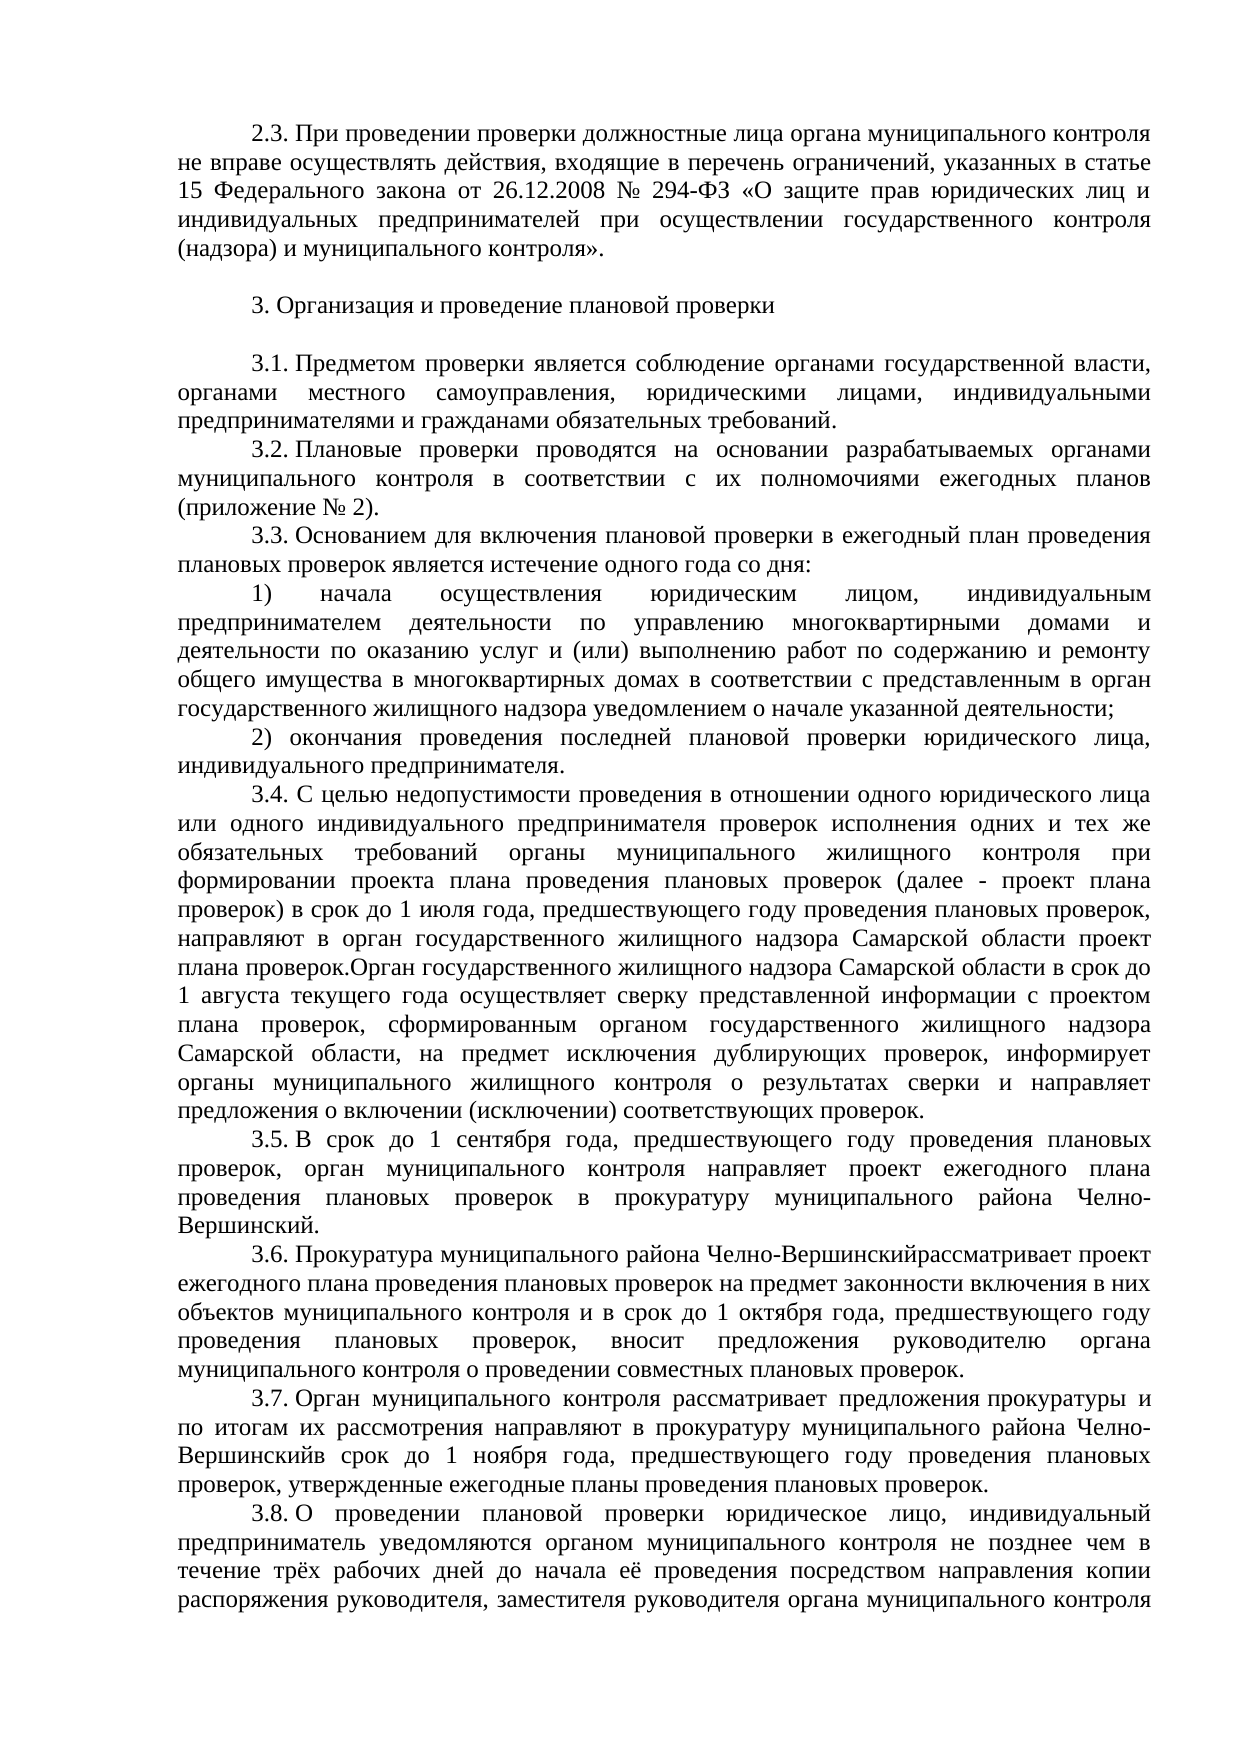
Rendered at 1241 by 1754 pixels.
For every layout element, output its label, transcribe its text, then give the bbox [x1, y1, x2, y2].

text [177, 1498, 1152, 1613]
text 3.5. В срок до 1 сентября года, предшествующего году проведения плановых проверок, орган муниципального контроля направляет проект ежегодного плана проведения плановых проверок в прокуратуру муниципального района Челно-Вершинский. [177, 1124, 1152, 1239]
text 3.2. Плановые проверки проводятся на основании разрабатываемых органами муниципального контроля в соответствии с их полномочиями ежегодных планов (приложение № 2). [177, 434, 1152, 521]
text 2.3. При проведении проверки должностные лица органа муниципального контроля не вправе осуществлять действия, входящие в перечень ограничений, указанных в статье 15 Федерального закона от 26.12.2008 № 294-ФЗ «О защите прав юридических лиц и индивидуальных предпринимателей при осуществлении государственного контроля (надзора) и муниципального контроля». [177, 118, 1152, 262]
text 2) окончания проведения последней плановой проверки юридического лица, индивидуального предпринимателя. [177, 722, 1152, 779]
text 1) начала осуществления юридическим лицом, индивидуальным предпринимателем деятельности по управлению многоквартирными домами и деятельности по оказанию услуг и (или) выполнению работ по содержанию и ремонту общего имущества в многоквартирных домах в соответствии с представленным в орган государственного жилищного надзора уведомлением о начале указанной деятельности; [177, 578, 1152, 722]
text 3.6. Прокуратура муниципального района Челно-Вершинскийрассматривает проект ежегодного плана проведения плановых проверок на предмет законности включения в них объектов муниципального контроля и в срок до 1 октября года, предшествующего году проведения плановых проверок, вносит предложения руководителю органа муниципального контроля о проведении совместных плановых проверок. [177, 1239, 1152, 1383]
text 3.1. Предметом проверки является соблюдение органами государственной власти, органами местного самоуправления, юридическими лицами, индивидуальными предпринимателями и гражданами обязательных требований. [177, 348, 1152, 434]
text 3.4. С целью недопустимости проведения в отношении одного юридического лица или одного индивидуального предпринимателя проверок исполнения одних и тех же обязательных требований органы муниципального жилищного контроля при формировании проекта плана проведения плановых проверок (далее - проект плана проверок) в срок до 1 июля года, предшествующего году проведения плановых проверок, направляют в орган государственного жилищного надзора Самарской области проект плана проверок.Орган государственного жилищного надзора Самарской области в срок до 1 августа текущего года осуществляет сверку представленной информации с проектом плана проверок, сформированным органом государственного жилищного надзора Самарской области, на предмет исключения дублирующих проверок, информирует органы муниципального жилищного контроля о результатах сверки и направляет предложения о включении (исключении) соответствующих проверок. [177, 779, 1152, 1124]
text 3.3. Основанием для включения плановой проверки в ежегодный план проведения плановых проверок является истечение одного года со дня: [177, 521, 1152, 578]
text 3.7. Орган муниципального контроля рассматривает предложения прокуратуры и по итогам их рассмотрения направляют в прокуратуру муниципального района Челно-Вершинскийв срок до 1 ноября года, предшествующего году проведения плановых проверок, утвержденные ежегодные планы проведения плановых проверок. [177, 1383, 1152, 1498]
text 3. Организация и проведение плановой проверки [177, 291, 1152, 319]
